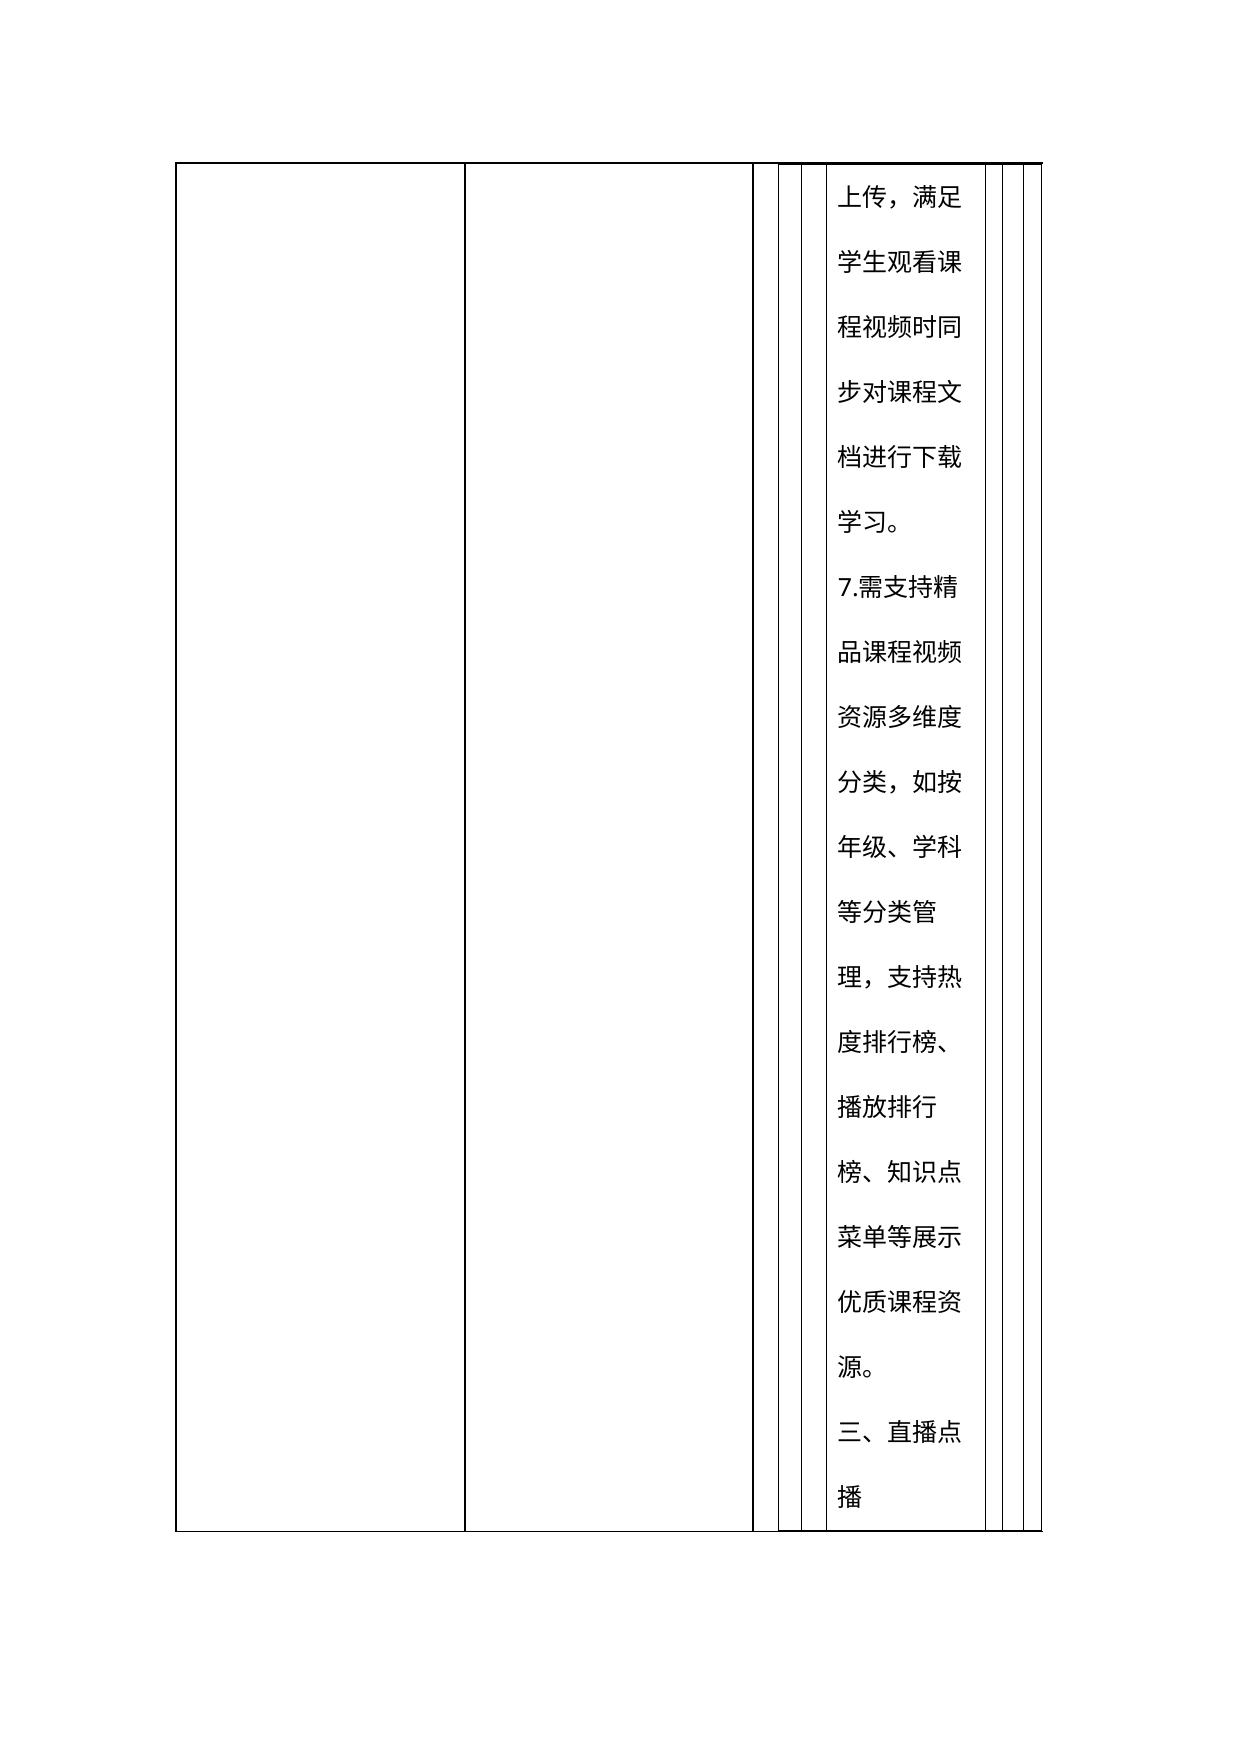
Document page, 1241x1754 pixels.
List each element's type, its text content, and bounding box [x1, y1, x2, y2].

table_cell [1024, 165, 1041, 1530]
table_cell 1 [177, 164, 464, 1531]
table_cell [466, 164, 752, 1531]
table_cell [779, 165, 801, 1530]
table_cell [986, 165, 1002, 1530]
table_cell [754, 164, 778, 1531]
table_cell [802, 165, 826, 1530]
table_cell [827, 165, 985, 1530]
table_cell [1003, 165, 1023, 1530]
